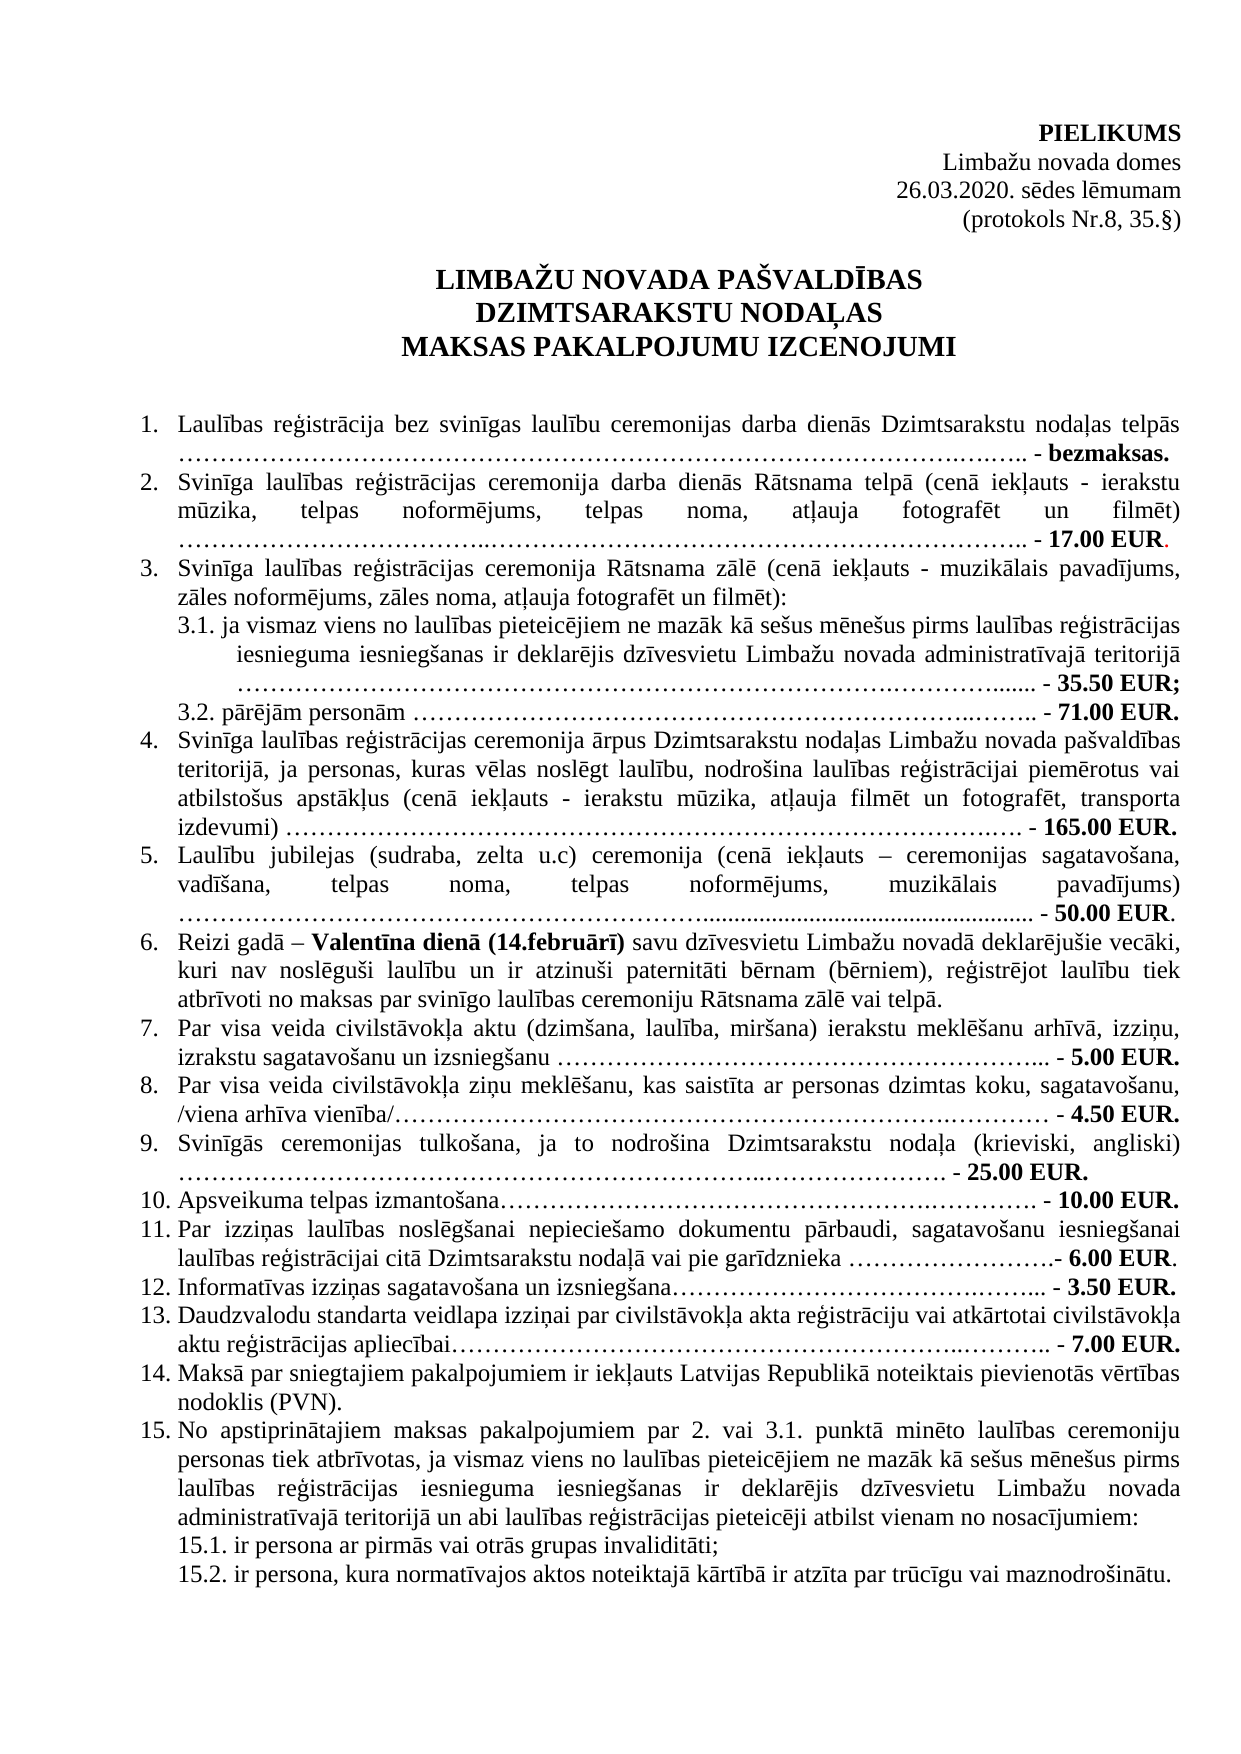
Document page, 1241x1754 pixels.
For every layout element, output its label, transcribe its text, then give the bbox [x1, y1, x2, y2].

text (protokols Nr.8, 35.§) [177, 204, 1181, 233]
list Svinīgās ceremonijas tulkošana, ja to nodrošina Dzimtsarakstu nodaļa (krieviski, angliski)……………………………………………………………..…………………. - 25.00 EUR. [140, 1128, 1181, 1186]
list Reizi gadā – Valentīna dienā (14.februārī) savu dzīvesvietu Limbažu novadā deklarējušie vecāki, kuri nav noslēguši laulību un ir atzinuši paternitāti bērnam (bērniem), reģistrējot laulību tiek atbrīvoti no maksas par svinīgo laulības ceremoniju Rātsnama zālē vai telpā. [140, 927, 1181, 1013]
text LIMBAŽU NOVADA PAŠVALDĪBAS [177, 262, 1181, 295]
text 26.03.2020. sēdes lēmumam [177, 176, 1181, 204]
text MAKSAS PAKALPOJUMU IZCENOJUMI [177, 329, 1181, 362]
list Apsveikuma telpas izmantošana…………………………………………….…………. - 10.00 EUR. [140, 1186, 1181, 1214]
text PIELIKUMS [177, 118, 1181, 147]
list 15.2. ir persona, kura normatīvajos aktos noteiktajā kārtībā ir atzīta par trūcīgu vai maznodrošinātu. [177, 1559, 1181, 1588]
list 15.1. ir persona ar pirmās vai otrās grupas invaliditāti; [177, 1531, 1181, 1559]
list Svinīga laulības reģistrācijas ceremonija darba dienās Rātsnama telpā (cenā iekļauts - ierakstu mūzika, telpas noformējums, telpas noma, atļauja fotografēt un filmēt) ………………………………..……………………………………………………….. - 17.00 EUR. [140, 467, 1181, 553]
list Laulības reģistrācija bez svinīgas laulību ceremonijas darba dienās Dzimtsarakstu nodaļas telpās ………………………………………………………………………………….….….. - bezmaksas. [140, 409, 1181, 467]
list Par izziņas laulības noslēgšanai nepieciešamo dokumentu pārbaudi, sagatavošanu iesniegšanai laulības reģistrācijai citā Dzimtsarakstu nodaļā vai pie garīdznieka …………………….- 6.00 EUR. [140, 1214, 1181, 1272]
list Laulību jubilejas (sudraba, zelta u.c) ceremonija (cenā iekļauts – ceremonijas sagatavošana, vadīšana, telpas noma, telpas noformējums, muzikālais pavadījums) ………………………………………………………..................................................... - 50.00 EUR. [140, 841, 1181, 927]
text DZIMTSARAKSTU NODAĻAS [177, 295, 1181, 329]
text Limbažu novada domes [177, 147, 1181, 176]
list Maksā par sniegtajiem pakalpojumiem ir iekļauts Latvijas Republikā noteiktais pievienotās vērtības nodoklis (PVN). [140, 1358, 1181, 1416]
list pārējām personām …………………………………………………………..…….. - 71.00 EUR. [177, 697, 1181, 726]
list No apstiprinātajiem maksas pakalpojumiem par 2. vai 3.1. punktā minēto laulības ceremoniju personas tiek atbrīvotas, ja vismaz viens no laulības pieteicējiem ne mazāk kā sešus mēnešus pirms laulības reģistrācijas iesnieguma iesniegšanas ir deklarējis dzīvesvietu Limbažu novada administratīvajā teritorijā un abi laulības reģistrācijas pieteicēji atbilst vienam no nosacījumiem: [140, 1416, 1181, 1531]
list ja vismaz viens no laulības pieteicējiem ne mazāk kā sešus mēnešus pirms laulības reģistrācijas iesnieguma iesniegšanas ir deklarējis dzīvesvietu Limbažu novada administratīvajā teritorijā …………………………………………………………………….…………....... - 35.50 EUR; [177, 611, 1181, 697]
list Svinīga laulības reģistrācijas ceremonija ārpus Dzimtsarakstu nodaļas Limbažu novada pašvaldības teritorijā, ja personas, kuras vēlas noslēgt laulību, nodrošina laulības reģistrācijai piemērotus vai atbilstošus apstākļus (cenā iekļauts - ierakstu mūzika, atļauja filmēt un fotografēt, transporta izdevumi) ………………………………………………………………………….…. - 165.00 EUR. [140, 726, 1181, 841]
list Par visa veida civilstāvokļa ziņu meklēšanu, kas saistīta ar personas dzimtas koku, sagatavošanu, /viena arhīva vienība/………………………………………………………….………… - 4.50 EUR. [140, 1071, 1181, 1128]
list Svinīga laulības reģistrācijas ceremonija Rātsnama zālē (cenā iekļauts - muzikālais pavadījums, zāles noformējums, zāles noma, atļauja fotografēt un filmēt): [140, 553, 1181, 611]
list Informatīvas izziņas sagatavošana un izsniegšana……………………………….……... - 3.50 EUR. [140, 1272, 1181, 1301]
list Par visa veida civilstāvokļa aktu (dzimšana, laulība, miršana) ierakstu meklēšanu arhīvā, izziņu, izrakstu sagatavošanu un izsniegšanu …………………………………………………... - 5.00 EUR. [140, 1013, 1181, 1071]
list Daudzvalodu standarta veidlapa izziņai par civilstāvokļa akta reģistrāciju vai atkārtotai civilstāvokļa aktu reģistrācijas apliecībai……………………………………………………..……….. - 7.00 EUR. [140, 1301, 1181, 1358]
